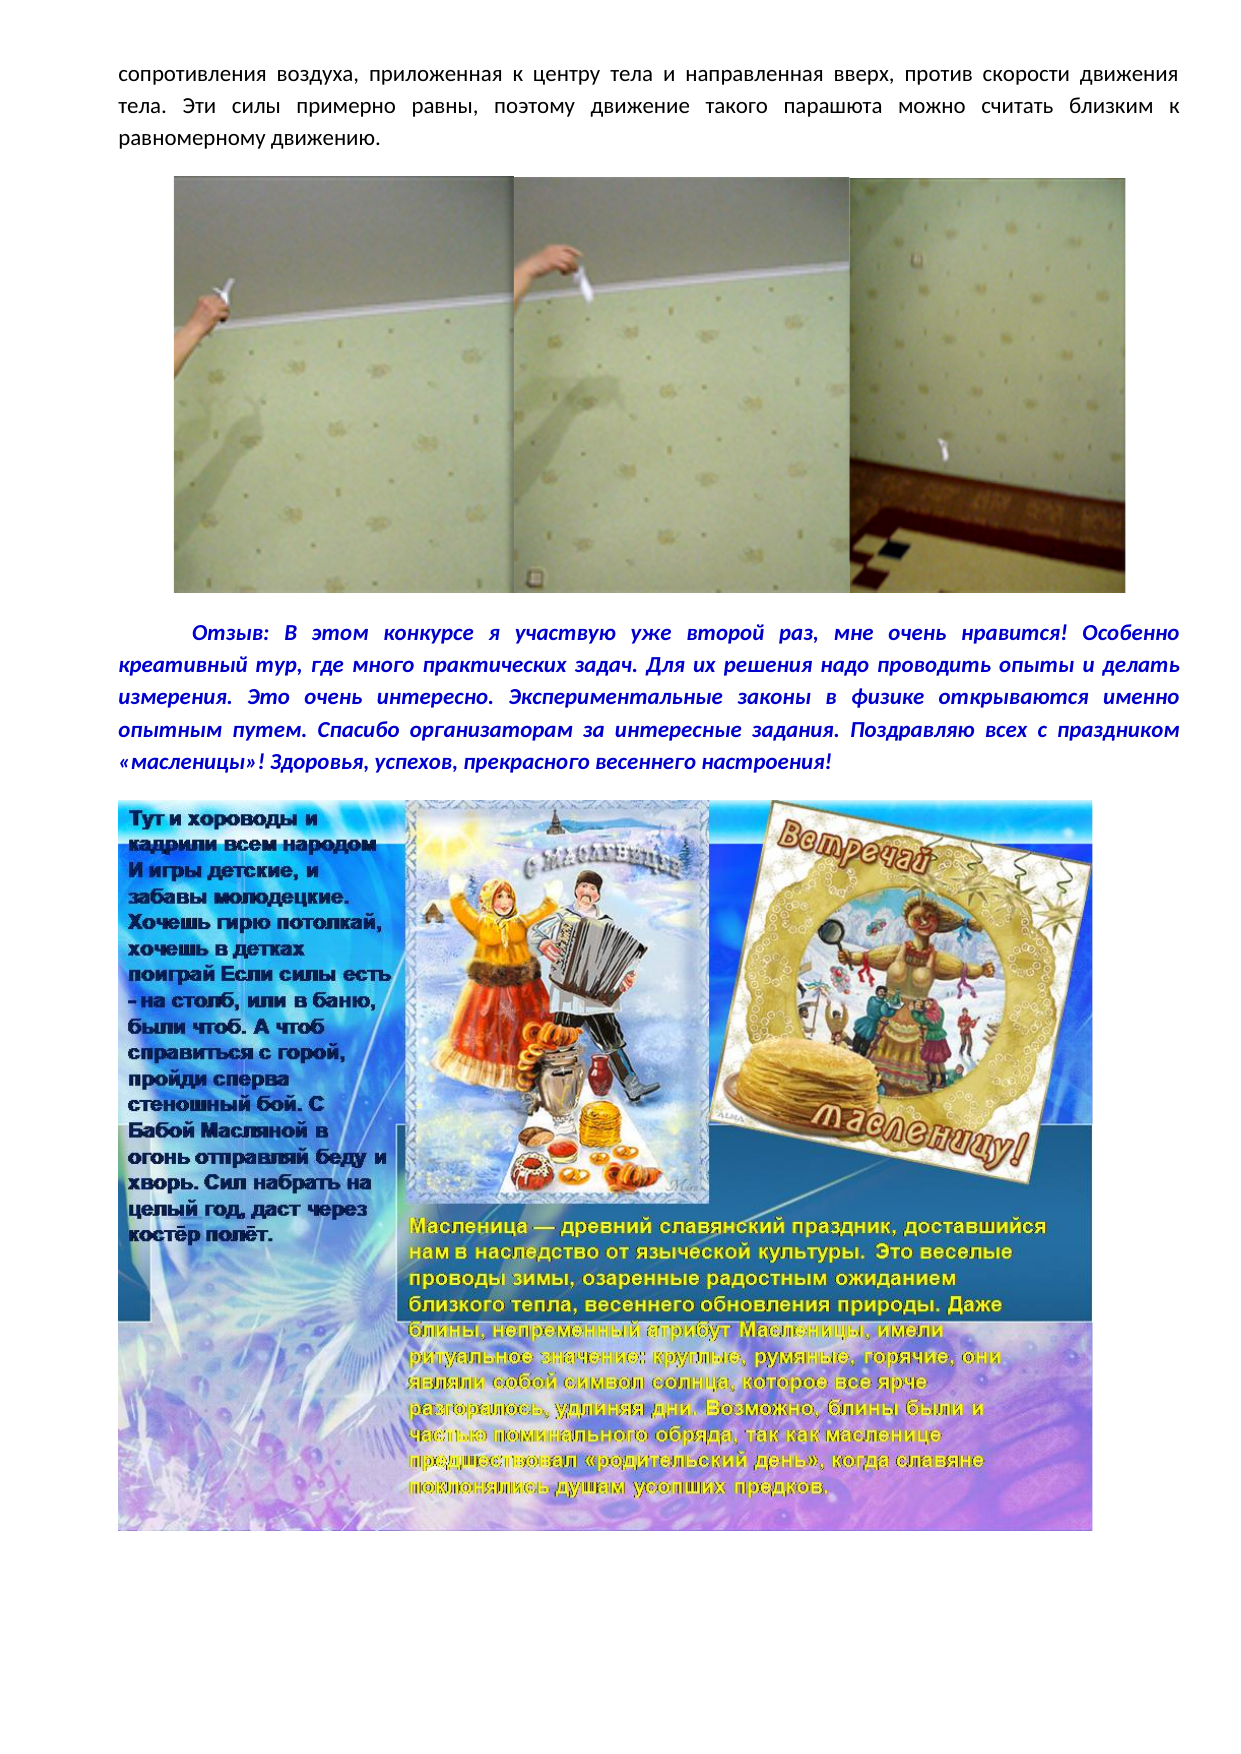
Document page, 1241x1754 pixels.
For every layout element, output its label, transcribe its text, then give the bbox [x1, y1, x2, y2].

text Отзыв: В этом конкурсе я участвую уже второй раз, мне очень нравится! Особенно креативный тур, где много практических задач. Для их решения надо проводить опыты и делать измерения. Это очень интересно. Экспериментальные законы в физике открываются именно опытным путем. Спасибо организаторам за интересные задания. Поздравляю всех с праздником «масленицы»! Здоровья, успехов, прекрасного весеннего настроения! [118, 618, 1181, 775]
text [118, 59, 1181, 151]
picture [118, 800, 1093, 1531]
